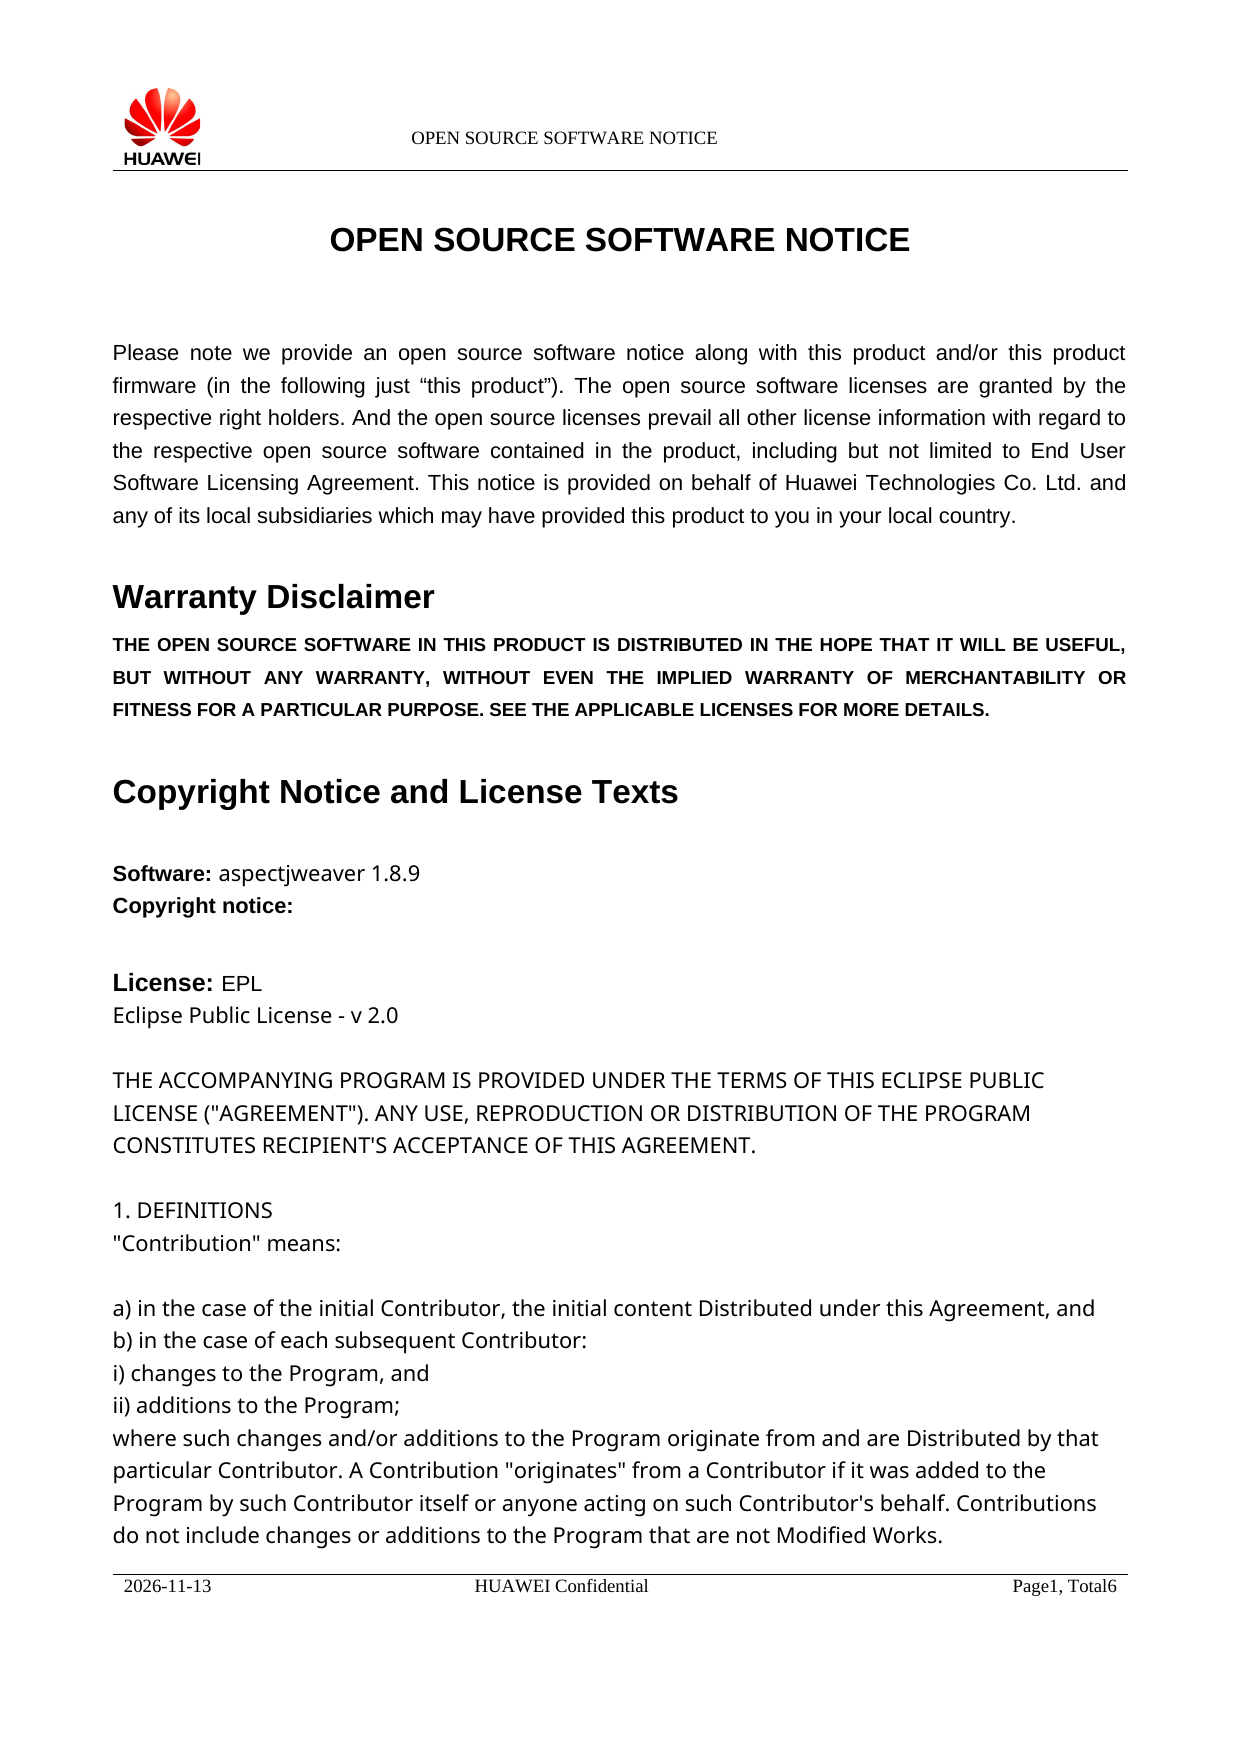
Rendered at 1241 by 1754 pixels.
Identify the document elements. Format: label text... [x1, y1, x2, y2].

text Copyright Notice and License Texts [112, 759, 1128, 824]
text Please note we provide an open source software notice along with this product and/or this product firmware (in the following just “this product”). The open source software licenses are granted by the respective right holders. And the open source licenses prevail all other license information with regard to the respective open source software contained in the product, including but not limited to End User Software Licensing Agreement. This notice is provided on behalf of Huawei Technologies Co. Ltd. and any of its local subsidiaries which may have provided this product to you in your local country. [112, 336, 1128, 531]
text Copyright notice: [112, 889, 1128, 921]
text The open source software in this product is distributed in the hope that it will be useful, but WITHOUT ANY WARRANTY, without even the implied warranty of MERCHANTABILITY or FITNESS FOR A PARTICULAR PURPOSE. See the applicable licenses for more details. [112, 629, 1128, 726]
text where such changes and/or additions to the Program originate from and are Distributed by that particular Contributor. A Contribution "originates" from a Contributor if it was added to the Program by such Contributor itself or anyone acting on such Contributor's behalf. Contributions do not include changes or additions to the Program that are not Modified Works. [112, 1421, 1128, 1551]
picture [124, 88, 201, 165]
text a) in the case of the initial Contributor, the initial content Distributed under this Agreement, and [112, 1291, 1128, 1324]
text i) changes to the Program, and [112, 1356, 1128, 1389]
text Eclipse Public License - v 2.0 [112, 999, 1128, 1031]
text 1. DEFINITIONS [112, 1194, 1128, 1226]
title Software: aspectjweaver 1.8.9 [112, 856, 1128, 889]
text THE ACCOMPANYING PROGRAM IS PROVIDED UNDER THE TERMS OF THIS ECLIPSE PUBLIC LICENSE ("AGREEMENT"). ANY USE, REPRODUCTION OR DISTRIBUTION OF THE PROGRAM CONSTITUTES RECIPIENT'S ACCEPTANCE OF THIS AGREEMENT. [112, 1064, 1128, 1161]
text b) in the case of each subsequent Contributor: [112, 1324, 1128, 1356]
text Warranty Disclaimer [112, 564, 1128, 629]
text OPEN SOURCE SOFTWARE NOTICE [112, 206, 1128, 271]
text License: EPL [112, 966, 1128, 999]
text "Contribution" means: [112, 1226, 1128, 1259]
text ii) additions to the Program; [112, 1389, 1128, 1421]
